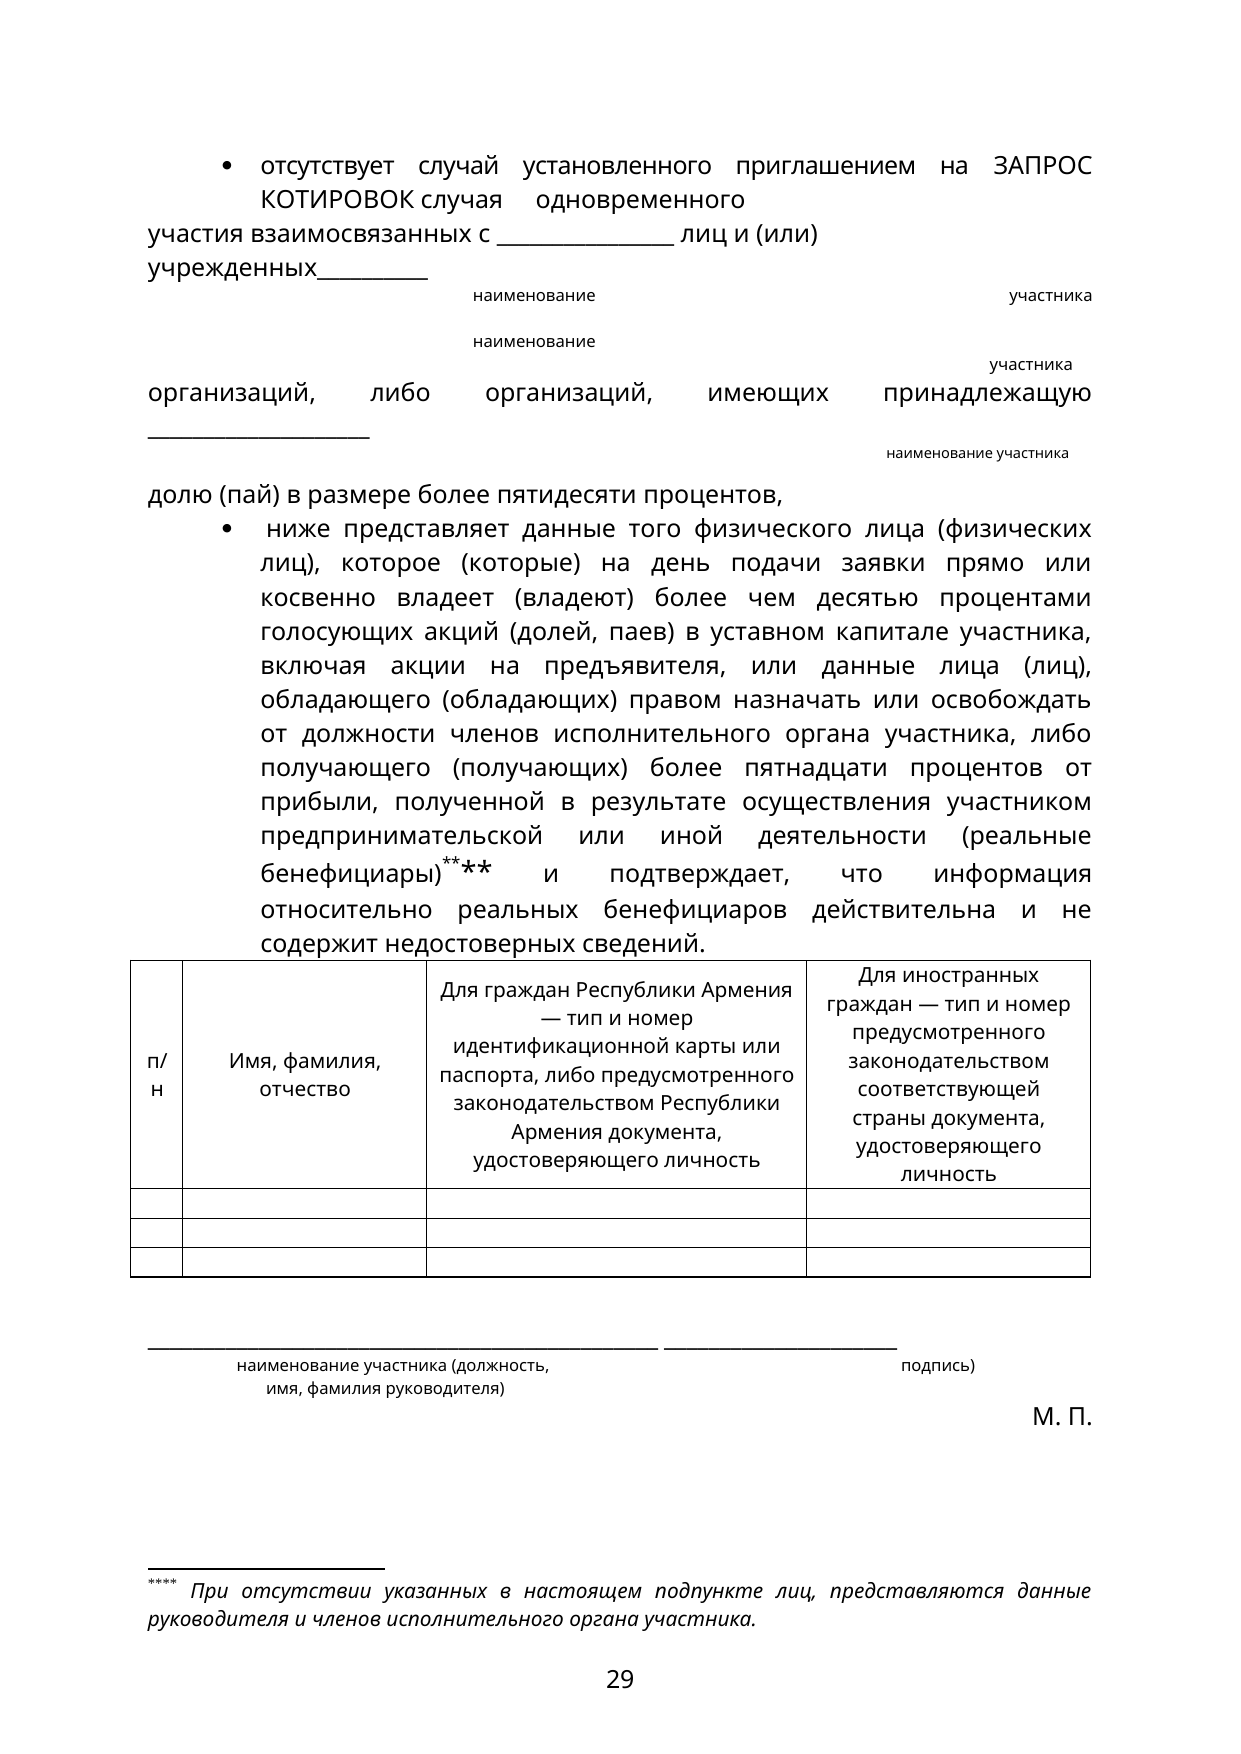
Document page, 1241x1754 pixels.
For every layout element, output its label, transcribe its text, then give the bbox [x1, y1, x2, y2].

text наименование участника [886, 443, 1092, 477]
table_cell [427, 1189, 806, 1217]
text М. П. [148, 1399, 1092, 1433]
table_cell [427, 1248, 806, 1276]
list отсутствует случай установленного приглашением на ЗАПРОС КОТИРОВОК случая одновременного [223, 148, 1092, 216]
text наименование участника (должность, подпись) [236, 1354, 1092, 1376]
table_cell [131, 1219, 182, 1247]
text участника [989, 352, 1092, 375]
table_cell [807, 1189, 1090, 1217]
text долю (пай) в размере более пятидесяти процентов, [148, 477, 1092, 511]
table_header Для иностранных граждан — тип и номер предусмотренного законодательством соответствующей страны документа, удостоверяющего личность [807, 961, 1090, 1188]
table_header п/н [131, 961, 182, 1188]
table_cell [427, 1219, 806, 1247]
text организаций, либо организаций, имеющих принадлежащую ____________________ [148, 375, 1092, 443]
table_header Имя, фамилия, отчество [183, 961, 426, 1188]
text имя, фамилия руководителя) [266, 1376, 1092, 1399]
table_cell [183, 1248, 426, 1276]
table_cell [131, 1189, 182, 1217]
table_header Для граждан Республики Армения — тип и номер идентификационной карты или паспорта, либо предусмотренного законодательством Республики Армения документа, удостоверяющего личность [427, 961, 806, 1188]
text ______________________________________________ _____________________ [148, 1319, 1092, 1354]
text участия взаимосвязанных с ________________ лиц и (или) учрежденных__________ [148, 216, 1092, 284]
table_cell [807, 1219, 1090, 1247]
table_cell [131, 1248, 182, 1276]
text наименование участника наименование [473, 284, 1092, 352]
list ниже представляет данные того физического лица (физических лиц), которое (которые) на день подачи заявки прямо или косвенно владеет (владеют) более чем десятью процентами голосующих акций (долей, паев) в уставном капитале участника, включая акции на предъявителя, или данные лица (лиц), обладающего (обладающих) правом назначать или освобождать от должности членов исполнительного органа участника, либо получающего (получающих) более пятнадцати процентов от прибыли, полученной в результате осуществления участником предпринимательской или иной деятельности (реальные бенефициары)** и подтверждает, что информация относительно реальных бенефициаров действительна и не содержит недостоверных сведений. [223, 511, 1092, 959]
table_cell [807, 1248, 1090, 1276]
table_cell [183, 1219, 426, 1247]
table_cell [183, 1189, 426, 1217]
